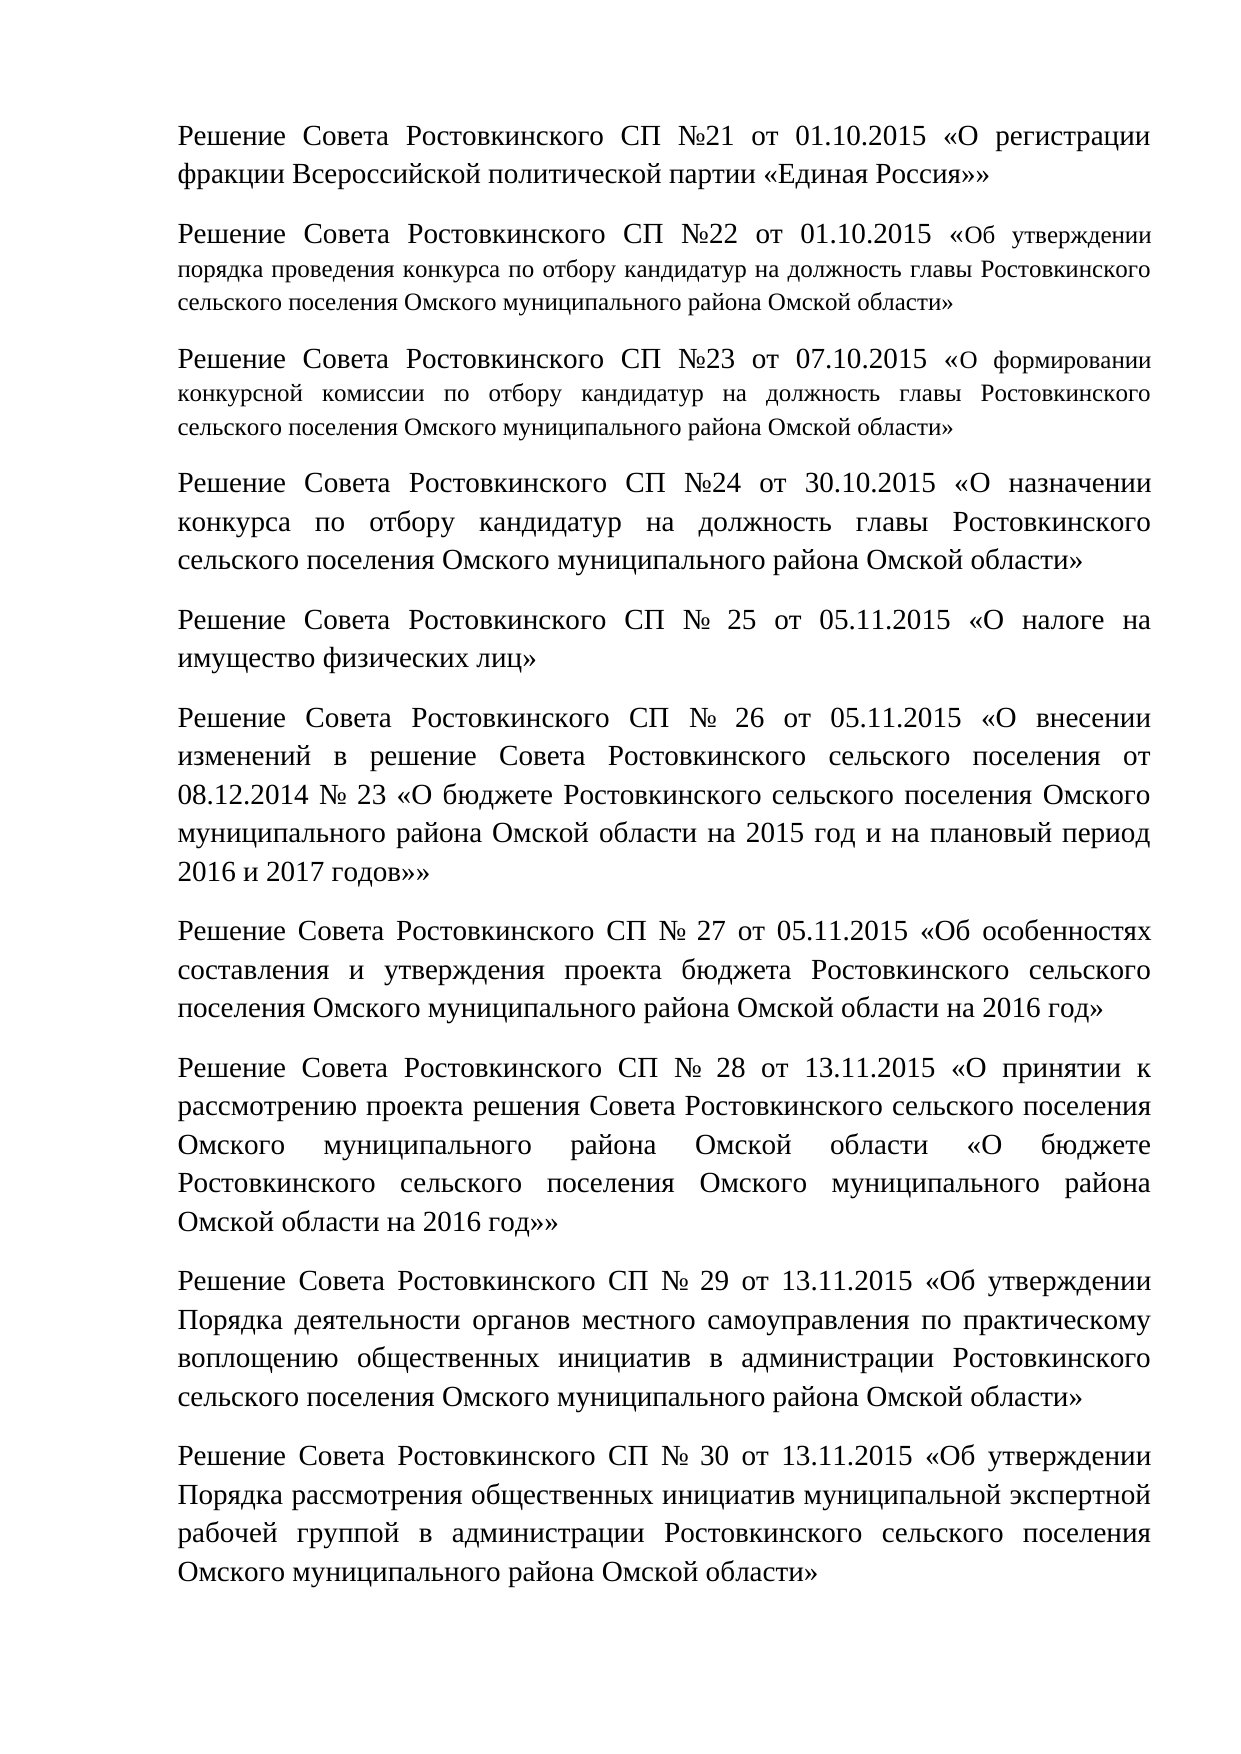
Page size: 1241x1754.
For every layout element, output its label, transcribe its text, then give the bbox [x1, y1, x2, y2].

text Решение Совета Ростовкинского СП №22 от 01.10.2015 «Об утверждении порядка проведения конкурса по отбору кандидатур на должность главы Ростовкинского сельского поселения Омского муниципального района Омской области» [177, 216, 1152, 316]
text Решение Совета Ростовкинского СП № 29 от 13.11.2015 «Об утверждении Порядка деятельности органов местного самоуправления по практическому воплощению общественных инициатив в администрации Ростовкинского сельского поселения Омского муниципального района Омской области» [177, 1263, 1152, 1412]
text Решение Совета Ростовкинского СП №21 от 01.10.2015 «О регистрации фракции Всероссийской политической партии «Единая Россия»» [177, 118, 1152, 190]
text Решение Совета Ростовкинского СП № 25 от 05.11.2015 «О налоге на имущество физических лиц» [177, 602, 1152, 674]
text Решение Совета Ростовкинского СП №23 от 07.10.2015 «О формировании конкурсной комиссии по отбору кандидатур на должность главы Ростовкинского сельского поселения Омского муниципального района Омской области» [177, 341, 1152, 440]
text Решение Совета Ростовкинского СП № 30 от 13.11.2015 «Об утверждении Порядка рассмотрения общественных инициатив муниципальной экспертной рабочей группой в администрации Ростовкинского сельского поселения Омского муниципального района Омской области» [177, 1438, 1152, 1587]
text Решение Совета Ростовкинского СП № 27 от 05.11.2015 «Об особенностях составления и утверждения проекта бюджета Ростовкинского сельского поселения Омского муниципального района Омской области на 2016 год» [177, 913, 1152, 1024]
text Решение Совета Ростовкинского СП № 28 от 13.11.2015 «О принятии к рассмотрению проекта решения Совета Ростовкинского сельского поселения Омского муниципального района Омской области «О бюджете Ростовкинского сельского поселения Омского муниципального района Омской области на 2016 год»» [177, 1050, 1152, 1237]
text Решение Совета Ростовкинского СП № 26 от 05.11.2015 «О внесении изменений в решение Совета Ростовкинского сельского поселения от 08.12.2014 № 23 «О бюджете Ростовкинского сельского поселения Омского муниципального района Омской области на 2015 год и на плановый период 2016 и 2017 годов»» [177, 700, 1152, 887]
text Решение Совета Ростовкинского СП №24 от 30.10.2015 «О назначении конкурса по отбору кандидатур на должность главы Ростовкинского сельского поселения Омского муниципального района Омской области» [177, 465, 1152, 576]
